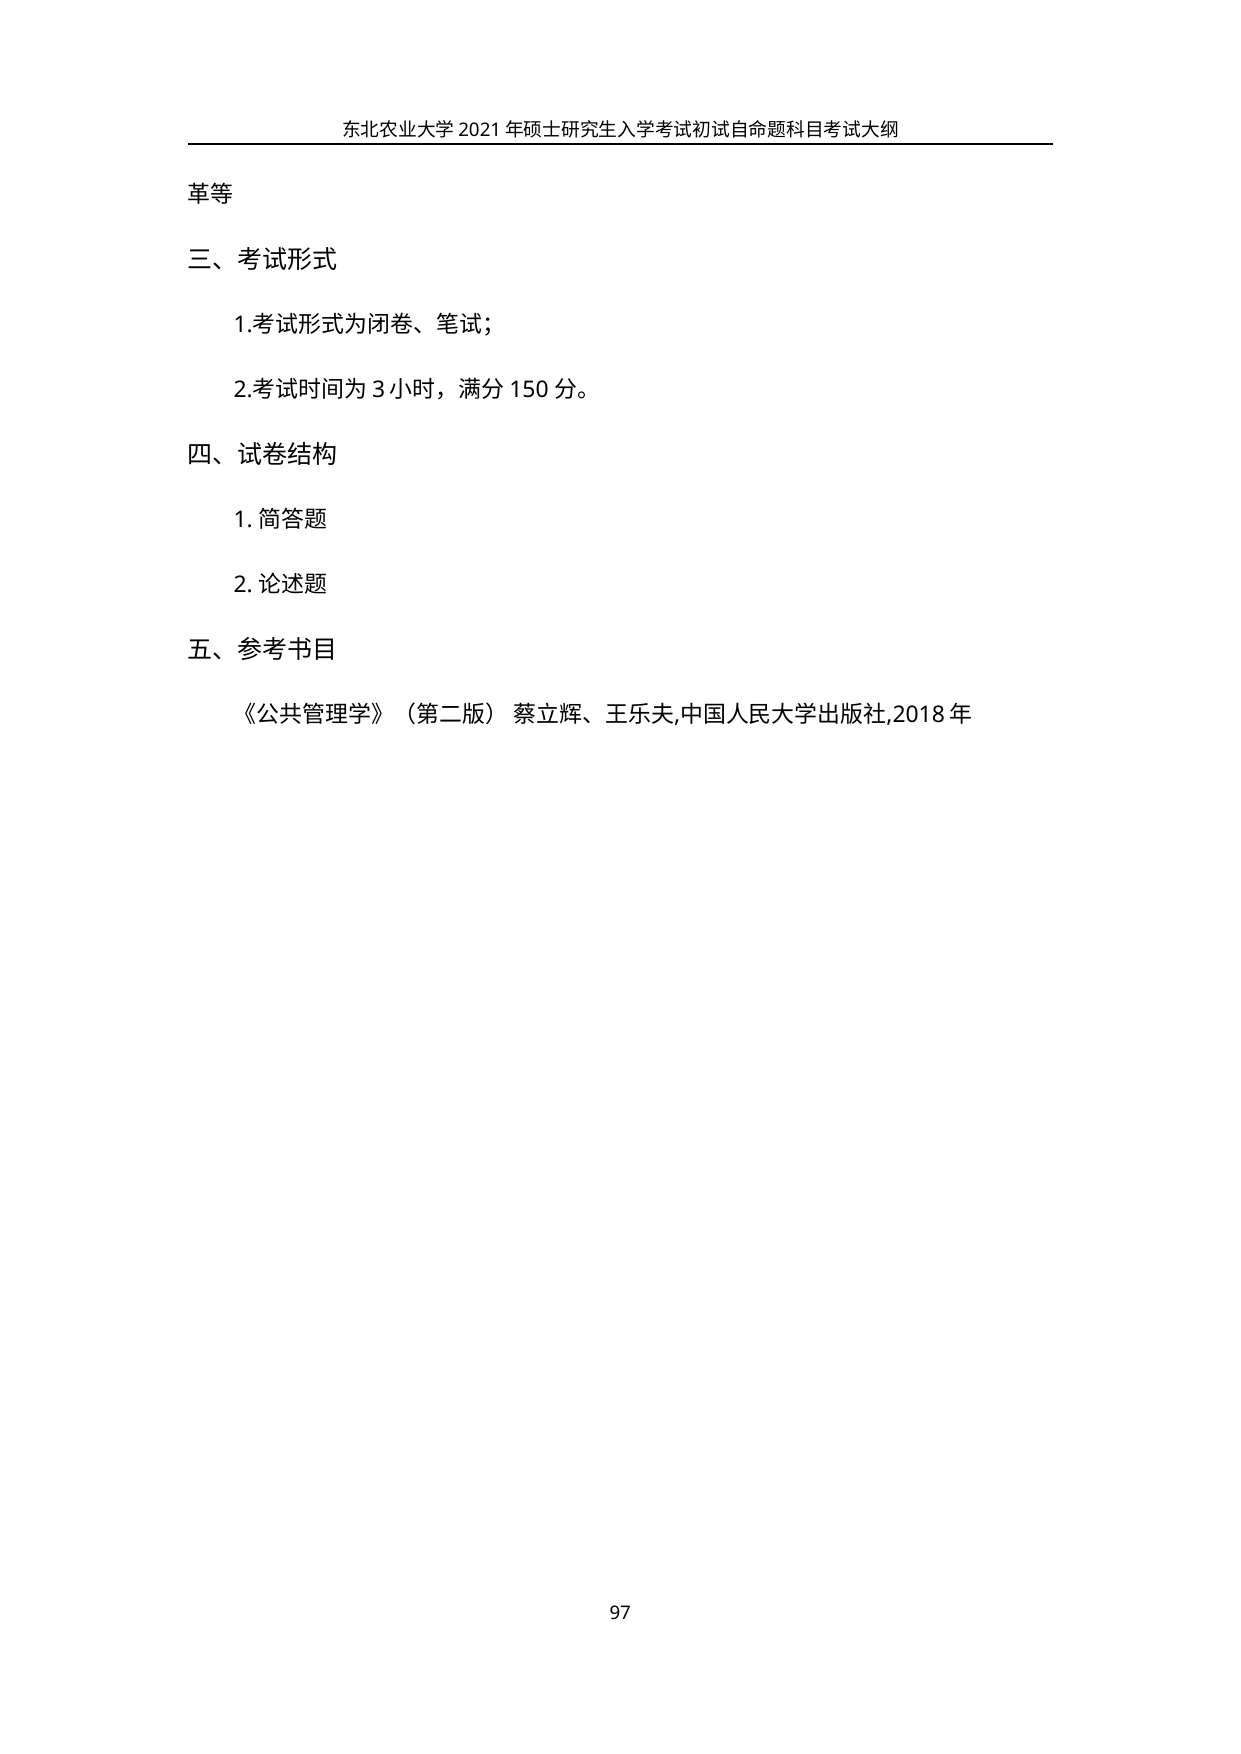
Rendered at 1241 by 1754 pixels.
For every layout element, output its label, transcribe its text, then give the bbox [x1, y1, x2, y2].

text 《公共管理学》（第二版） 蔡立辉、王乐夫,中国人民大学出版社,2018年 [187, 680, 1053, 745]
text 三、考试形式 [187, 225, 1053, 290]
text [187, 160, 1053, 225]
text 2.考试时间为3小时，满分 150 分。 [187, 355, 1053, 420]
text 四、试卷结构 [187, 420, 1053, 485]
text 1.考试形式为闭卷、笔试； [187, 290, 1053, 355]
text 五、参考书目 [187, 615, 1053, 680]
text 1. 简答题 [187, 485, 1053, 550]
text 2. 论述题 [187, 550, 1053, 615]
